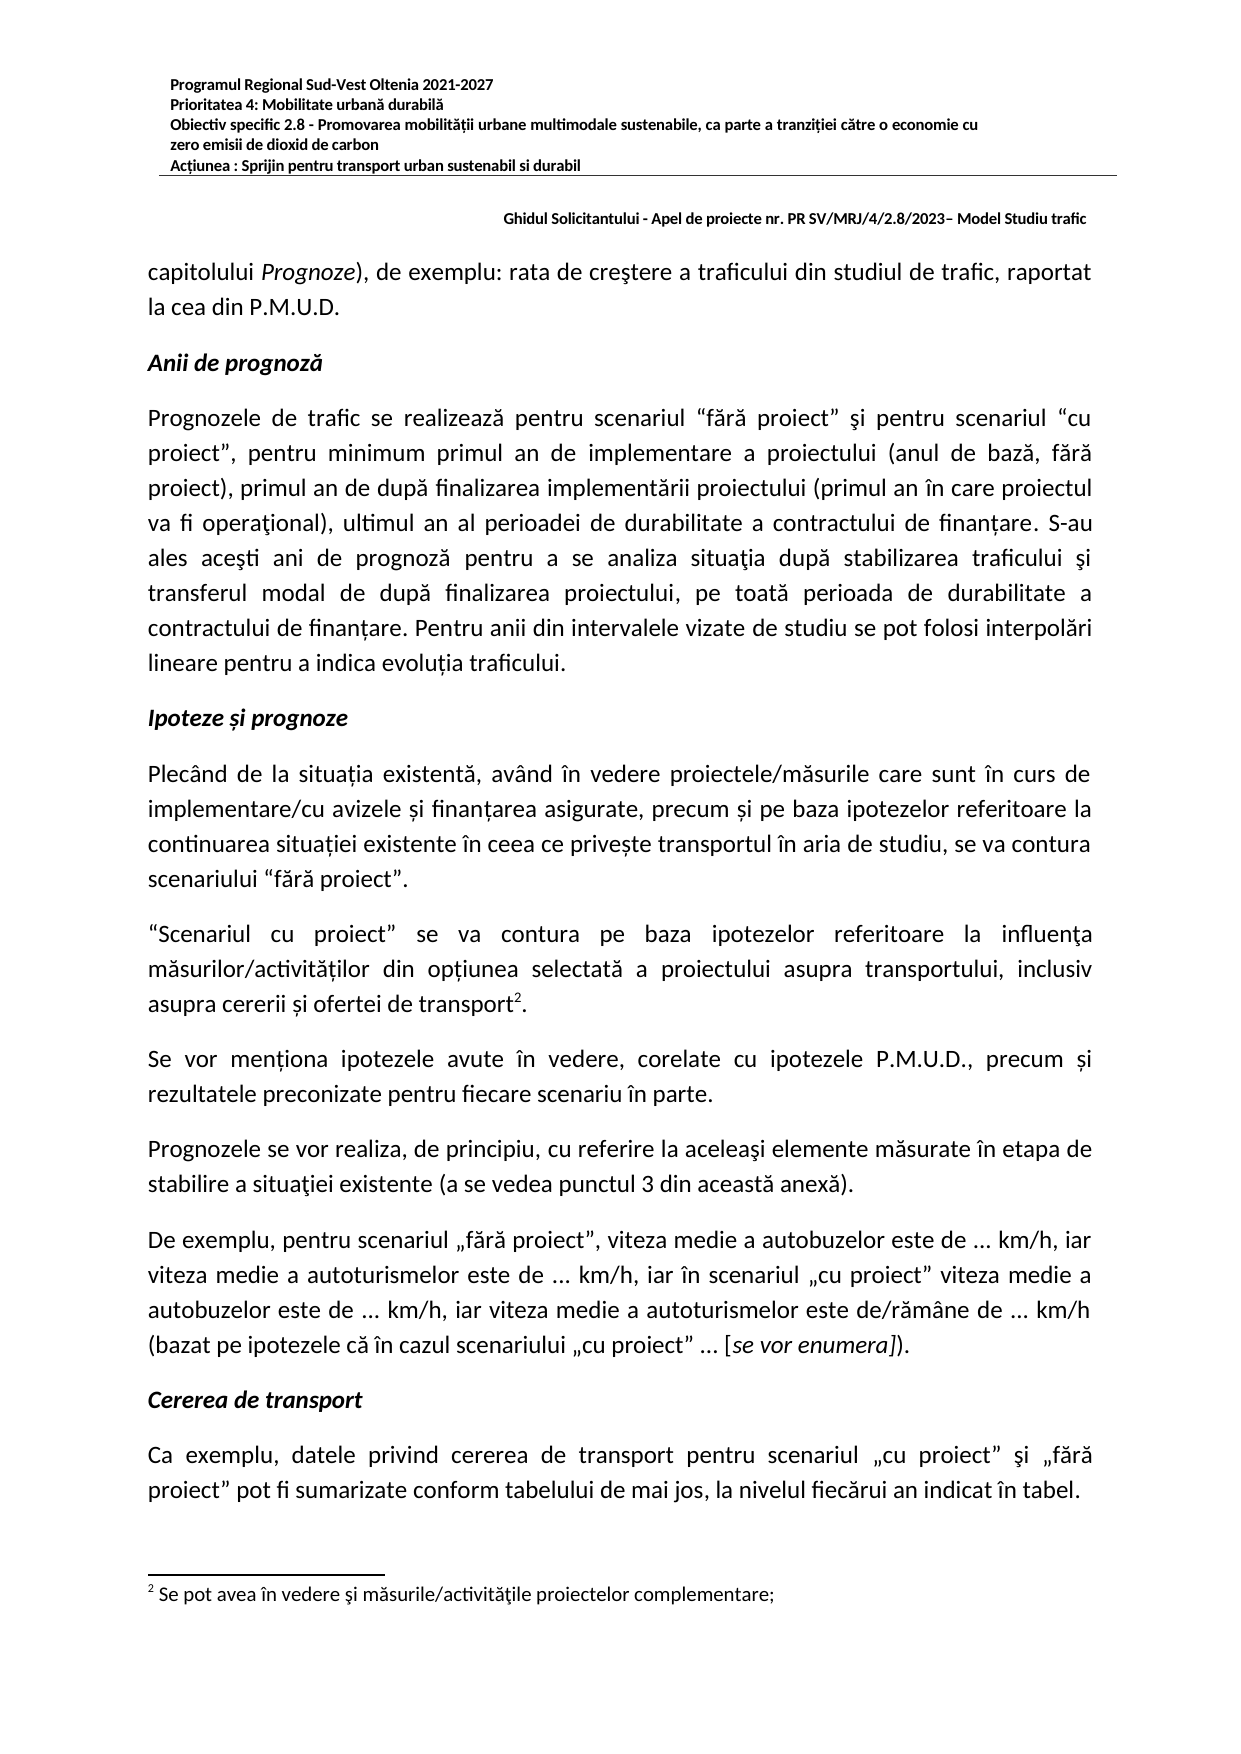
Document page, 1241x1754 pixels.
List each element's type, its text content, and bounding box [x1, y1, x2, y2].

text Ipoteze și prognoze [148, 702, 1093, 733]
text Ca exemplu, datele privind cererea de transport pentru scenariul „cu proiect” şi „fără proiect” pot fi sumarizate conform tabelului de mai jos, la nivelul fiecărui an indicat în tabel. [148, 1439, 1093, 1505]
text Prognozele de trafic se realizează pentru scenariul “fără proiect” şi pentru scenariul “cu proiect”, pentru minimum primul an de implementare a proiectului (anul de bază, fără proiect), primul an de după finalizarea implementării proiectului (primul an în care proiectul va fi operaţional), ultimul an al perioadei de durabilitate a contractului de finanțare. S-au ales aceşti ani de prognoză pentru a se analiza situaţia după stabilizarea traficului şi transferul modal de după finalizarea proiectului, pe toată perioada de durabilitate a contractului de finanțare. Pentru anii din intervalele vizate de studiu se pot folosi interpolări lineare pentru a indica evoluția traficului. [148, 402, 1093, 678]
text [148, 256, 1093, 322]
text De exemplu, pentru scenariul „fără proiect”, viteza medie a autobuzelor este de ... km/h, iar viteza medie a autoturismelor este de ... km/h, iar în scenariul „cu proiect” viteza medie a autobuzelor este de ... km/h, iar viteza medie a autoturismelor este de/rămâne de ... km/h (bazat pe ipotezele că în cazul scenariului „cu proiect” ... [se vor enumera]). [148, 1224, 1093, 1359]
text Se vor menţiona ipotezele avute în vedere, corelate cu ipotezele P.M.U.D., precum şi rezultatele preconizate pentru fiecare scenariu în parte. [148, 1043, 1093, 1109]
text “Scenariul cu proiect” se va contura pe baza ipotezelor referitoare la influenţa măsurilor/activităților din opțiunea selectată a proiectului asupra transportului, inclusiv asupra cererii și ofertei de transport. [148, 918, 1093, 1018]
text Prognozele se vor realiza, de principiu, cu referire la aceleaşi elemente măsurate în etapa de stabilire a situaţiei existente (a se vedea punctul 3 din această anexă). [148, 1134, 1093, 1199]
text Plecând de la situația existentă, având în vedere proiectele/măsurile care sunt în curs de implementare/cu avizele şi finanţarea asigurate, precum şi pe baza ipotezelor referitoare la continuarea situaţiei existente în ceea ce priveşte transportul în aria de studiu, se va contura scenariului “fără proiect”. [148, 758, 1093, 893]
text Anii de prognoză [148, 347, 1093, 377]
text Cererea de transport [148, 1384, 1093, 1415]
